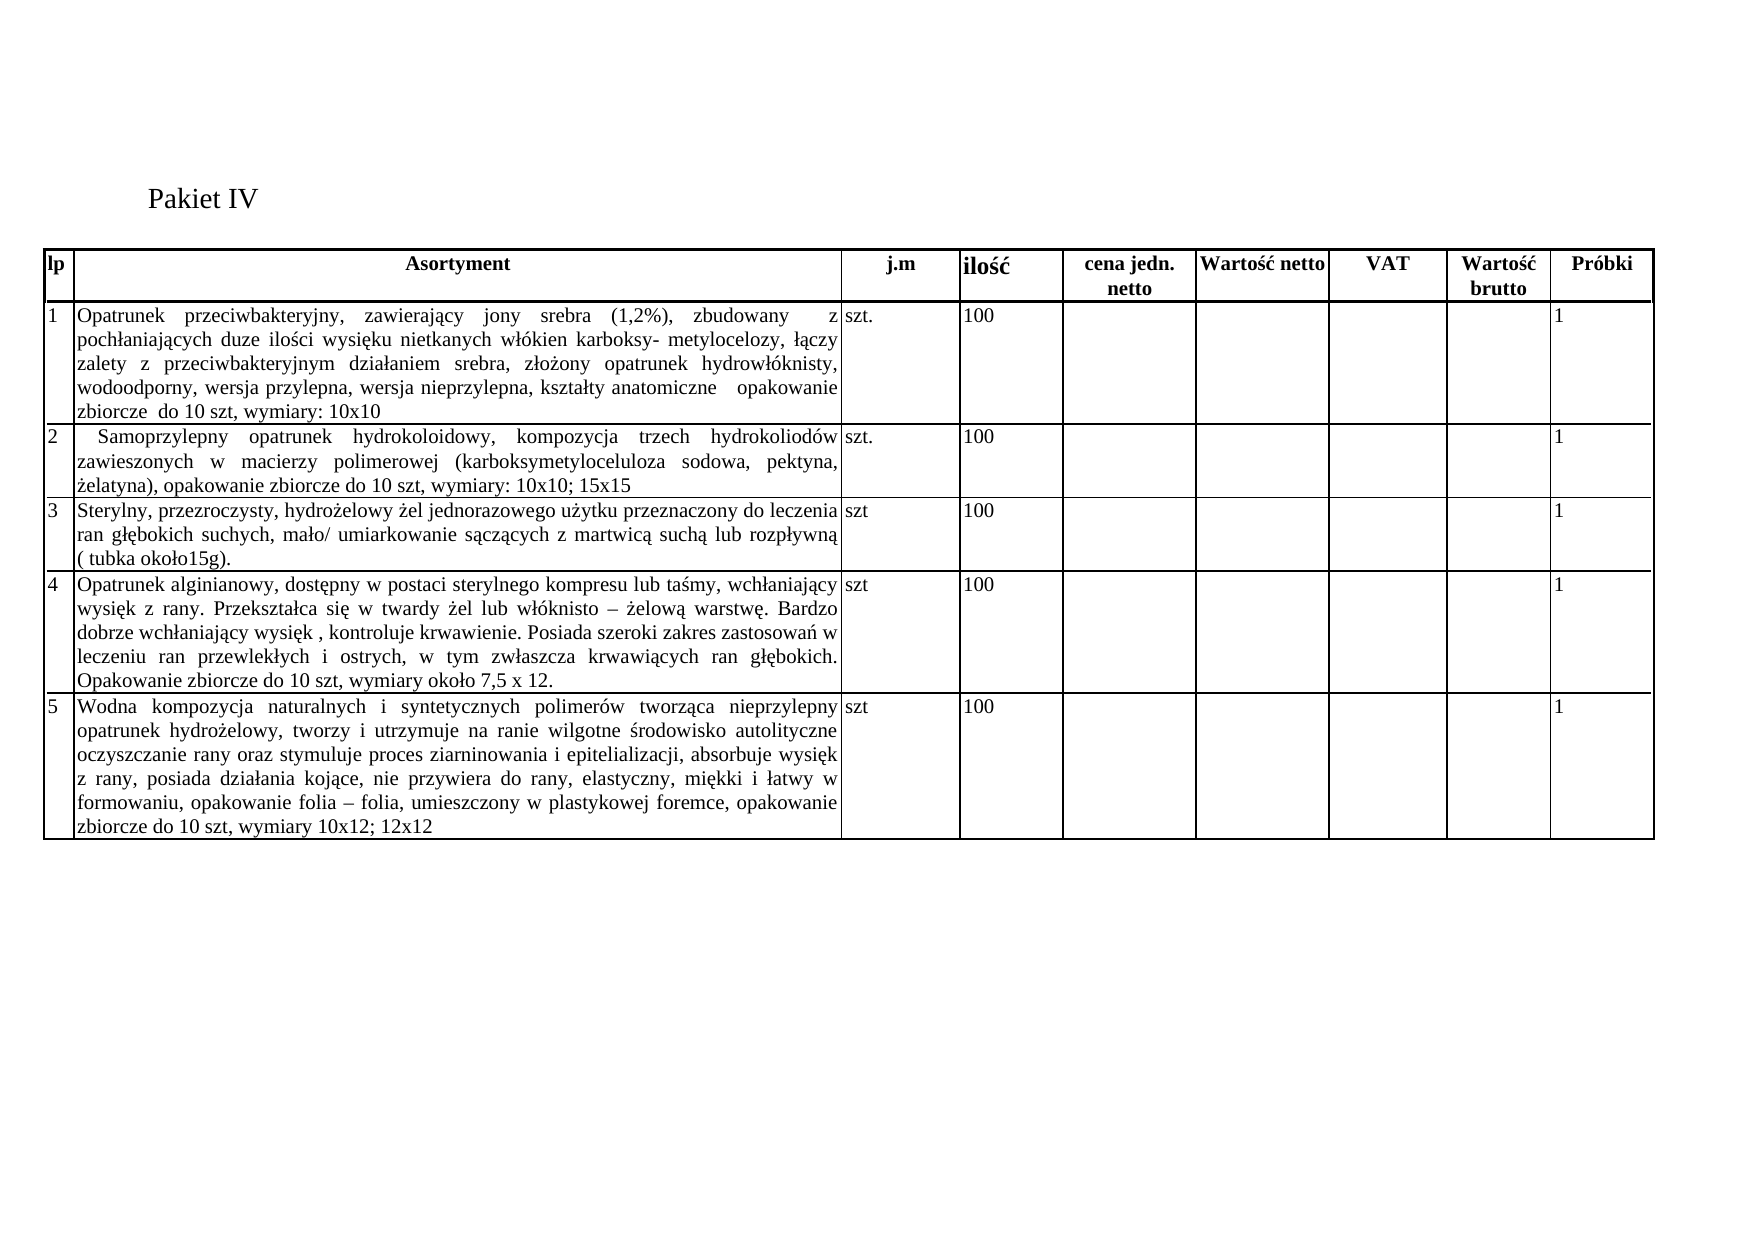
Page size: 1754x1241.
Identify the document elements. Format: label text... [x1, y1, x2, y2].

table_header cena jedn. netto [1064, 251, 1195, 299]
table_cell [1064, 498, 1195, 570]
table_cell 1 [45, 301, 73, 423]
table_cell 4 [45, 570, 73, 692]
table_cell [1197, 694, 1328, 838]
table_cell [1330, 303, 1446, 423]
text Pakiet IV [148, 181, 1606, 215]
table_cell 100 [961, 303, 1062, 423]
table_cell [1330, 498, 1446, 570]
table_cell 1 [1551, 300, 1653, 423]
table_cell Wodna kompozycja naturalnych i syntetycznych polimerów tworząca nieprzylepny opatrunek hydrożelowy, tworzy i utrzymuje na ranie wilgotne środowisko autolityczne oczyszczanie rany oraz stymuluje proces ziarninowania i epitelializacji, absorbuje wysięk z rany, posiada działania kojące, nie przywiera do rany, elastyczny, miękki i łatwy w formowaniu, opakowanie folia – folia, umieszczony w plastykowej foremce, opakowanie zbiorcze do 10 szt, wymiary 10x12; 12x12 [75, 694, 841, 838]
table_cell [1197, 498, 1328, 570]
table_cell szt [842, 694, 959, 838]
table_cell [1064, 303, 1195, 423]
table_header Wartość brutto [1448, 251, 1550, 299]
table_cell [1197, 572, 1328, 692]
table_cell [1448, 425, 1550, 497]
table_cell [1197, 303, 1328, 423]
table_cell [1064, 425, 1195, 497]
table_cell szt [842, 498, 959, 570]
table_cell szt [842, 572, 959, 692]
table_cell [1448, 694, 1550, 838]
table_cell 100 [961, 498, 1062, 570]
table_cell [1330, 694, 1446, 838]
table_cell [1064, 572, 1195, 692]
table_cell [1197, 425, 1328, 497]
table_cell [1448, 498, 1550, 570]
table_cell 2 [45, 423, 73, 497]
table_cell 100 [961, 572, 1062, 692]
table_header Asortyment [75, 251, 841, 299]
table_cell [1330, 425, 1446, 497]
table_cell [1448, 303, 1550, 423]
table_cell 3 [45, 497, 73, 570]
table_cell szt. [842, 303, 959, 423]
table_cell 100 [961, 425, 1062, 497]
table_header j.m [842, 251, 959, 299]
table_cell 1 [1551, 692, 1653, 838]
table_cell [1448, 572, 1550, 692]
table_cell Sterylny, przezroczysty, hydrożelowy żel jednorazowego użytku przeznaczony do leczenia ran głębokich suchych, mało/ umiarkowanie sączących z martwicą suchą lub rozpływną ( tubka około15g). [75, 498, 841, 570]
table_cell [1064, 694, 1195, 838]
table_cell 100 [961, 694, 1062, 838]
table_header lp [46, 251, 73, 299]
table_cell 5 [45, 692, 73, 838]
table_cell 1 [1551, 570, 1653, 692]
table_header Próbki [1551, 251, 1652, 299]
table_cell Opatrunek alginianowy, dostępny w postaci sterylnego kompresu lub taśmy, wchłaniający wysięk z rany. Przekształca się w twardy żel lub włóknisto – żelową warstwę. Bardzo dobrze wchłaniający wysięk , kontroluje krwawienie. Posiada szeroki zakres zastosowań w leczeniu ran przewlekłych i ostrych, w tym zwłaszcza krwawiących ran głębokich. Opakowanie zbiorcze do 10 szt, wymiary około 7,5 x 12. [75, 572, 841, 692]
table_cell 1 [1551, 423, 1653, 497]
table_cell Opatrunek przeciwbakteryjny, zawierający jony srebra (1,2%), zbudowany z pochłaniających duze ilości wysięku nietkanych włókien karboksy- metylocelozy, łączy zalety z przeciwbakteryjnym działaniem srebra, złożony opatrunek hydrowłóknisty, wodoodporny, wersja przylepna, wersja nieprzylepna, kształty anatomiczne opakowanie zbiorcze do 10 szt, wymiary: 10x10 [75, 303, 841, 423]
table_cell szt. [842, 425, 959, 497]
table_header VAT [1330, 251, 1446, 299]
table_header ilość [961, 251, 1062, 299]
table_cell [1330, 572, 1446, 692]
table_cell Samoprzylepny opatrunek hydrokoloidowy, kompozycja trzech hydrokoliodów zawieszonych w macierzy polimerowej (karboksymetyloceluloza sodowa, pektyna, żelatyna), opakowanie zbiorcze do 10 szt, wymiary: 10x10; 15x15 [75, 425, 841, 497]
table_cell 1 [1551, 497, 1653, 570]
table_header Wartość netto [1197, 251, 1328, 299]
